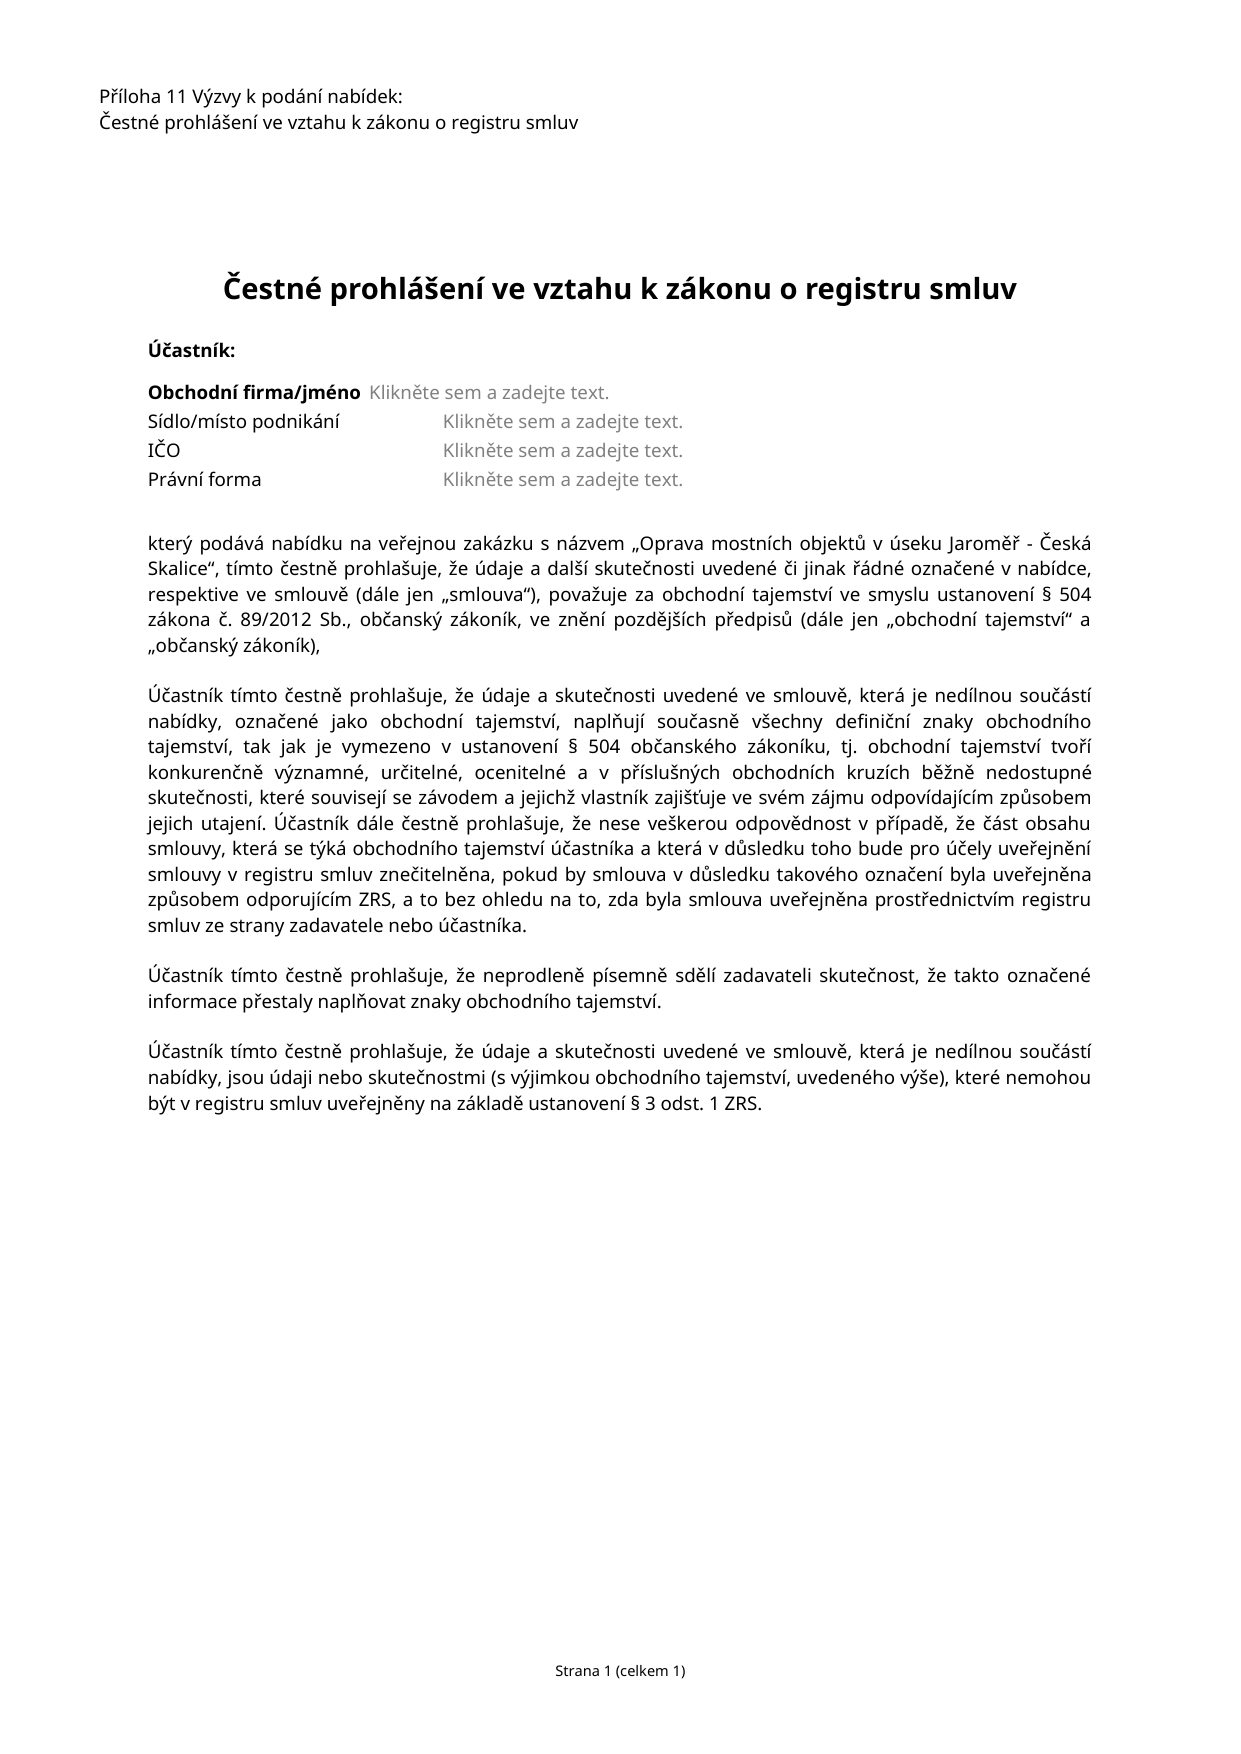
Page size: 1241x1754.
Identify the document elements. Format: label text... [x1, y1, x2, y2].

text Účastník tímto čestně prohlašuje, že údaje a skutečnosti uvedené ve smlouvě, která je nedílnou součástí nabídky, označené jako obchodní tajemství, naplňují současně všechny definiční znaky obchodního tajemství, tak jak je vymezeno v ustanovení § 504 občanského zákoníku, tj. obchodní tajemství tvoří konkurenčně významné, určitelné, ocenitelné a v příslušných obchodních kruzích běžně nedostupné skutečnosti, které souvisejí se závodem a jejichž vlastník zajišťuje ve svém zájmu odpovídajícím způsobem jejich utajení. Účastník dále čestně prohlašuje, že nese veškerou odpovědnost v případě, že část obsahu smlouvy, která se týká obchodního tajemství účastníka a která v důsledku toho bude pro účely uveřejnění smlouvy v registru smluv znečitelněna, pokud by smlouva v důsledku takového označení byla uveřejněna způsobem odporujícím ZRS, a to bez ohledu na to, zda byla smlouva uveřejněna prostřednictvím registru smluv ze strany zadavatele nebo účastníka. [148, 683, 1093, 938]
text IČO [148, 434, 1093, 463]
text Účastník tímto čestně prohlašuje, že neprodleně písemně sdělí zadavateli skutečnost, že takto označené informace přestaly naplňovat znaky obchodního tajemství. [148, 963, 1093, 1014]
text Sídlo/místo podnikání [148, 405, 1093, 434]
text Účastník: [148, 333, 1093, 364]
text Právní forma [148, 463, 1093, 492]
title Čestné prohlášení ve vztahu k zákonu o registru smluv [148, 268, 1093, 308]
text který podává nabídku na veřejnou zakázku s názvem „Oprava mostních objektů v úseku Jaroměř - Česká Skalice“, tímto čestně prohlašuje, že údaje a další skutečnosti uvedené či jinak řádné označené v nabídce, respektive ve smlouvě (dále jen „smlouva“), považuje za obchodní tajemství ve smyslu ustanovení § 504 zákona č. 89/2012 Sb., občanský zákoník, ve znění pozdějších předpisů (dále jen „obchodní tajemství“ a „občanský zákoník), [148, 530, 1093, 658]
text Obchodní firma/jméno [148, 376, 1093, 405]
text Účastník tímto čestně prohlašuje, že údaje a skutečnosti uvedené ve smlouvě, která je nedílnou součástí nabídky, jsou údaji nebo skutečnostmi (s výjimkou obchodního tajemství, uvedeného výše), které nemohou být v registru smluv uveřejněny na základě ustanovení § 3 odst. 1 ZRS. [148, 1039, 1093, 1115]
